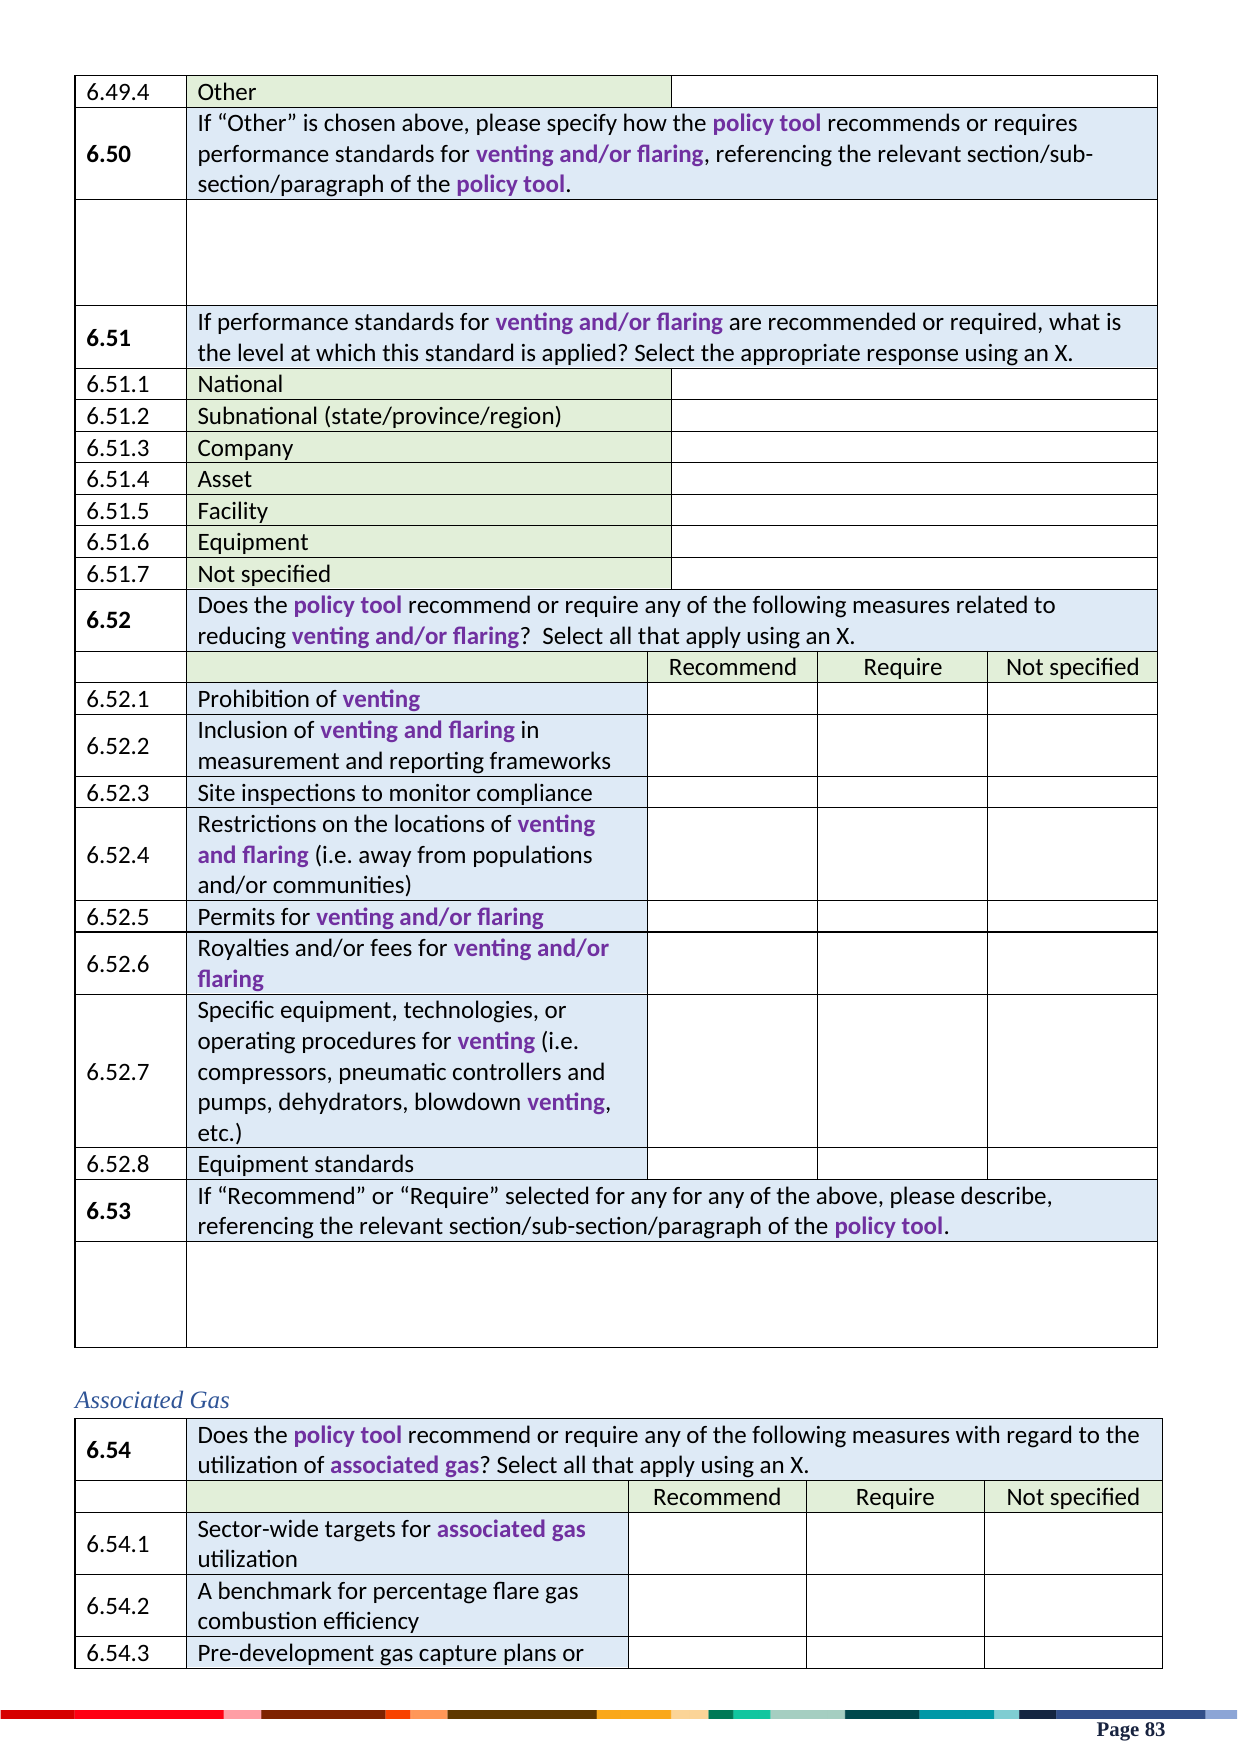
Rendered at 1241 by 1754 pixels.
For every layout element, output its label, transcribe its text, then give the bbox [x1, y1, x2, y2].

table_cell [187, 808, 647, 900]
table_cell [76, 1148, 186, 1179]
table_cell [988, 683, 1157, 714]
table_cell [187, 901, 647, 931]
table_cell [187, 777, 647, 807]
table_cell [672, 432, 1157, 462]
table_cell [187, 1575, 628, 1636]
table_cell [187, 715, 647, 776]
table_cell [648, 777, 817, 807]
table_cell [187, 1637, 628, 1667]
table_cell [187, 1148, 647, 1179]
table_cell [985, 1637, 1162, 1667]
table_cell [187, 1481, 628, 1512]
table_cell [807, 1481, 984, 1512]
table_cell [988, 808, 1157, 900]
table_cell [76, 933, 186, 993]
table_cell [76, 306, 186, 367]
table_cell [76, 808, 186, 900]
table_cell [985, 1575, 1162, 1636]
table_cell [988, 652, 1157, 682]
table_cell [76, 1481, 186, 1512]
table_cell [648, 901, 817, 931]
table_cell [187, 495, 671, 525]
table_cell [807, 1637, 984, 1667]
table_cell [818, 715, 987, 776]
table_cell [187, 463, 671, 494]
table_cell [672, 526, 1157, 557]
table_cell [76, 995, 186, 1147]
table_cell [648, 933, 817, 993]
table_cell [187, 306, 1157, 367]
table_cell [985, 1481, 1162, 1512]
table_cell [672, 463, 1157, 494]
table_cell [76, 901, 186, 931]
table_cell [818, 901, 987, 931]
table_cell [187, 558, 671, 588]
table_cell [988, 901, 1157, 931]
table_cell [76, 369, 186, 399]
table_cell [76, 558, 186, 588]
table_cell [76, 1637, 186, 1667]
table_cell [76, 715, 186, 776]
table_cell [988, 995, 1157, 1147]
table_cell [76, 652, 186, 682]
subtitle Associated Gas [75, 1385, 1165, 1414]
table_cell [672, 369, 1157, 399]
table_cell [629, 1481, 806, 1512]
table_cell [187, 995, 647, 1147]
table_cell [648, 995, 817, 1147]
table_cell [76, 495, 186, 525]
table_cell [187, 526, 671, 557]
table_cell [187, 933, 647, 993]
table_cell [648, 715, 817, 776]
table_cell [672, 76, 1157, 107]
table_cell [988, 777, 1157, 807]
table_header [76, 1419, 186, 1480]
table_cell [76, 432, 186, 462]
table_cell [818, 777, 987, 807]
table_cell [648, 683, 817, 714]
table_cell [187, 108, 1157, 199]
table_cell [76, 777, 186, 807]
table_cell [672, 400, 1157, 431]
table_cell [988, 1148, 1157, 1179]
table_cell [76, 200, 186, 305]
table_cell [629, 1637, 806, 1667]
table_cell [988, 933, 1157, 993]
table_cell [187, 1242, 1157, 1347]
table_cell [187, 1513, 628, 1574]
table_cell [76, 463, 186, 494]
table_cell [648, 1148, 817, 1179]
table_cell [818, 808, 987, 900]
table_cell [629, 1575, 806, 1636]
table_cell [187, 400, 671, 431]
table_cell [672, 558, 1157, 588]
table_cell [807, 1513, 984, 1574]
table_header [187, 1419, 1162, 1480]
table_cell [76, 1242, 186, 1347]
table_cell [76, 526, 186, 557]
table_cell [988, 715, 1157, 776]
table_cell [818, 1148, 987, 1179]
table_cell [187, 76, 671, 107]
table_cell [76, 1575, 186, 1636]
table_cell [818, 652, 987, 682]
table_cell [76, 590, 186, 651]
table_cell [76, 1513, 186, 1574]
picture [0, 1710, 1236, 1719]
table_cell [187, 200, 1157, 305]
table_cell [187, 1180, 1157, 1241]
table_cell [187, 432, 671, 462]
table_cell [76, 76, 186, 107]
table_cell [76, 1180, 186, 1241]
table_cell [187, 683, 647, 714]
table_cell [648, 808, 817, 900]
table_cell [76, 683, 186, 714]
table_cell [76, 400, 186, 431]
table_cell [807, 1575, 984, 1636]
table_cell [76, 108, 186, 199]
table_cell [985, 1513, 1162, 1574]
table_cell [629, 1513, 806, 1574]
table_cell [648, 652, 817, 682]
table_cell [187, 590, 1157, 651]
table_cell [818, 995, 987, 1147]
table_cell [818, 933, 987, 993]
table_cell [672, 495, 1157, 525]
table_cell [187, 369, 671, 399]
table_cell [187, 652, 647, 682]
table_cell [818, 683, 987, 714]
